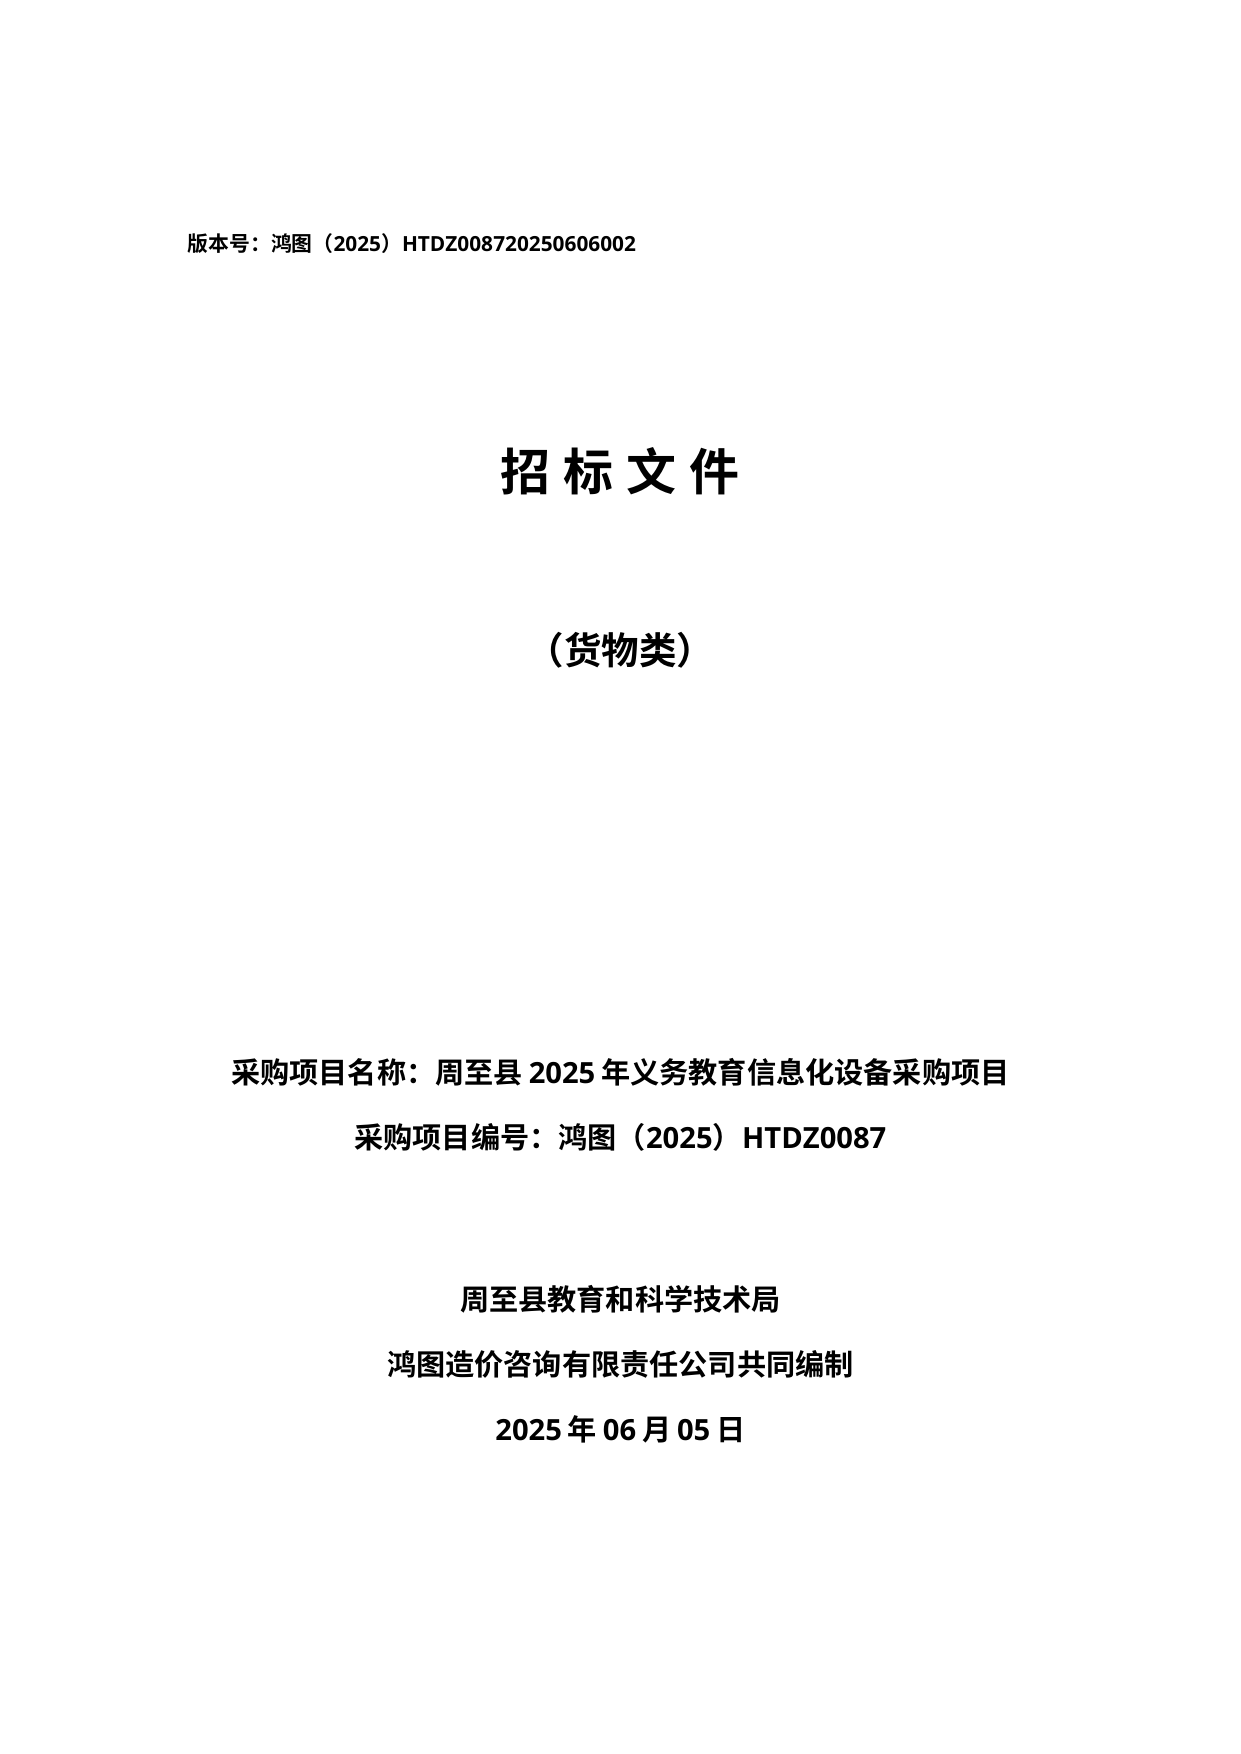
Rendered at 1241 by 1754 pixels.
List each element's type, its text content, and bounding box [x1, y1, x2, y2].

text 采购项目名称：周至县2025年义务教育信息化设备采购项目 [187, 1039, 1053, 1104]
text 2025年06月05日 [187, 1397, 1053, 1462]
text 招 标 文 件 [187, 422, 1053, 617]
text 采购项目编号：鸿图（2025）HTDZ0087 [187, 1104, 1053, 1267]
text 版本号：鸿图（2025）HTDZ008720250606002 [187, 227, 1053, 422]
text （货物类） [187, 617, 1053, 1039]
text 周至县教育和科学技术局 [187, 1267, 1053, 1332]
text 鸿图造价咨询有限责任公司共同编制 [187, 1332, 1053, 1397]
